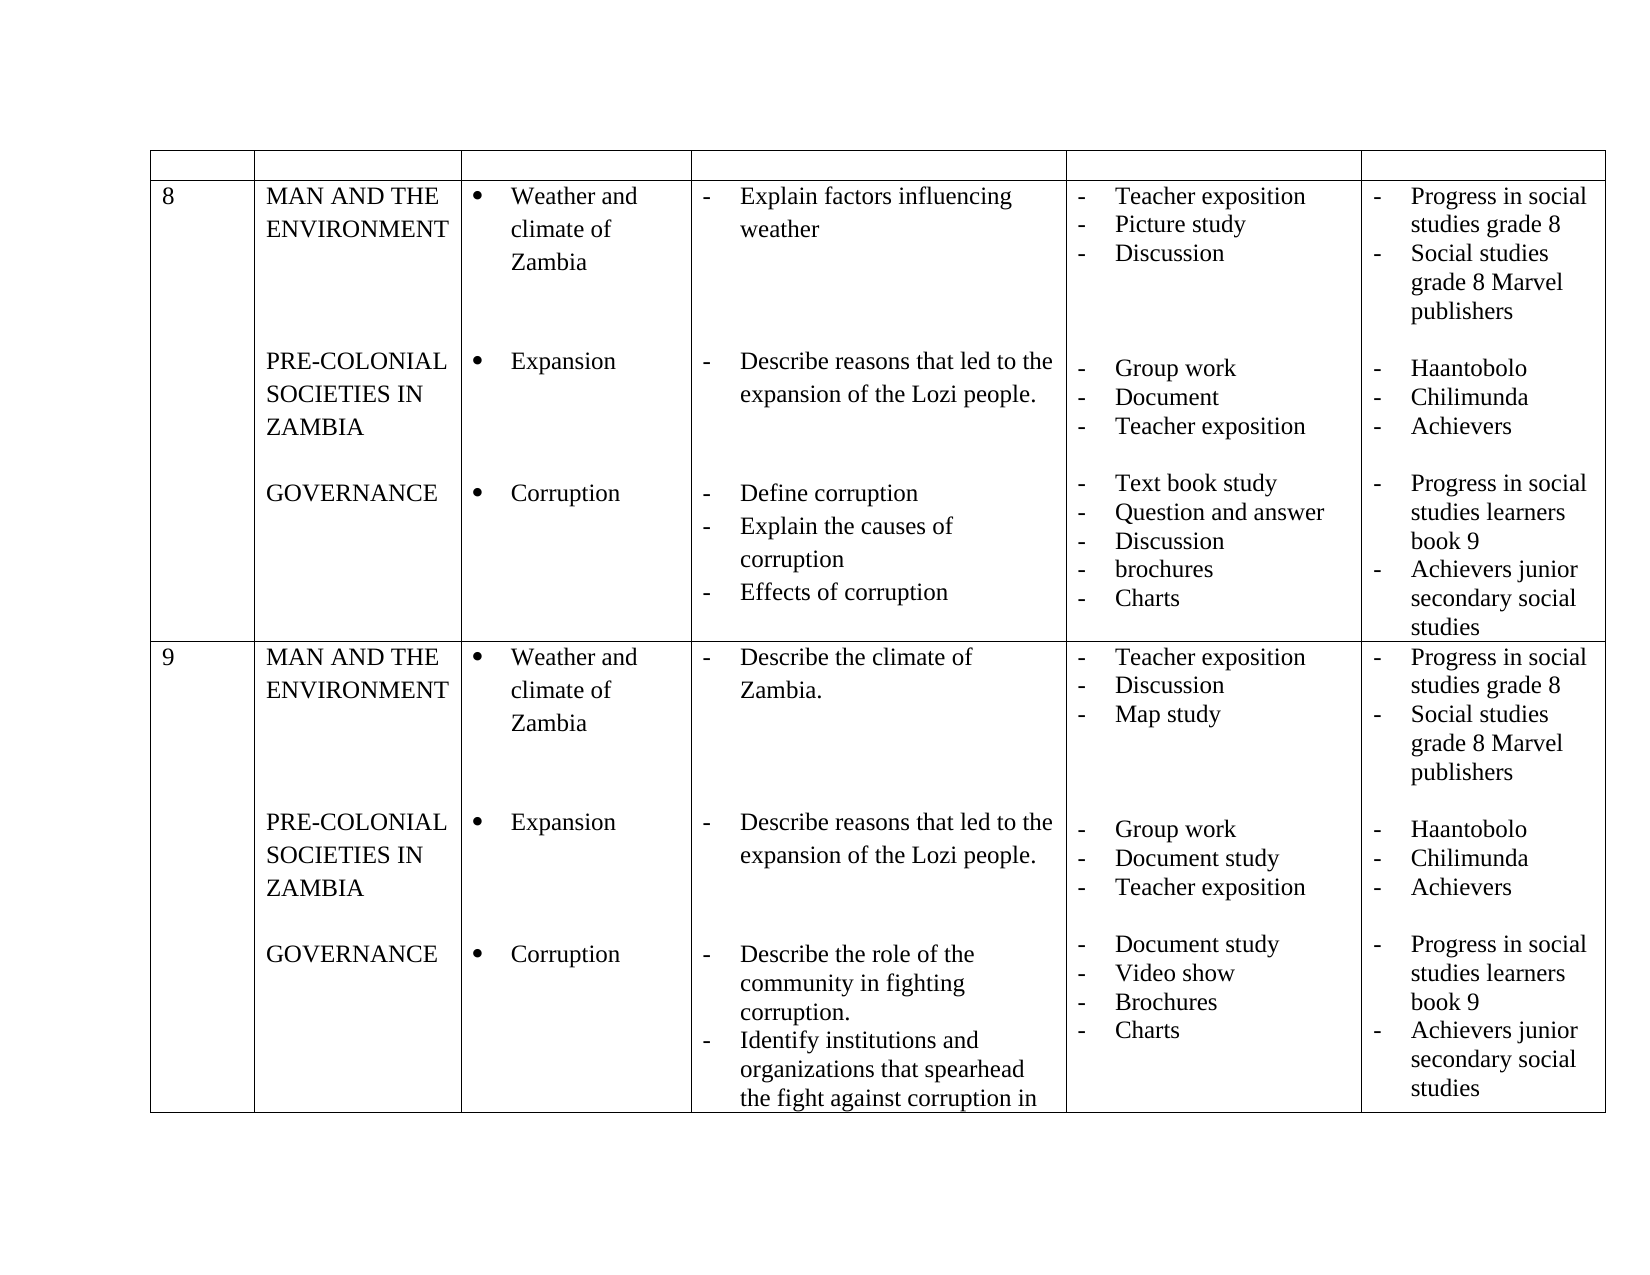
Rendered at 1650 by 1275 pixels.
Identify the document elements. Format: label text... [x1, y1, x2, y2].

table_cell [462, 642, 691, 1112]
table_cell MAN AND THE ENVIRONMENT PRE-COLONIAL SOCIETIES IN ZAMBIA GOVERNANCE [255, 181, 461, 641]
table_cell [462, 151, 691, 180]
table_cell Explain factors influencing weather Describe reasons that led to the expansion of the Lozi people. Define corruption Explain the causes of corruption Effects of corruption [692, 181, 1066, 641]
table_cell 7 [151, 151, 254, 180]
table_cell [692, 642, 1066, 1112]
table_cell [255, 151, 461, 180]
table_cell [1362, 151, 1605, 180]
table_cell 8 [151, 181, 254, 641]
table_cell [692, 151, 1066, 180]
table_cell Teacher exposition Picture study Discussion Group work Document Teacher exposition Text book study Question and answer Discussion brochures Charts [1067, 181, 1361, 641]
table_cell 9 [151, 642, 254, 1112]
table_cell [255, 642, 461, 1112]
table_cell Weather and climate of Zambia Expansion Corruption [462, 181, 691, 641]
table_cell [1067, 151, 1361, 180]
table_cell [1362, 642, 1605, 1112]
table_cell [1067, 642, 1361, 1112]
